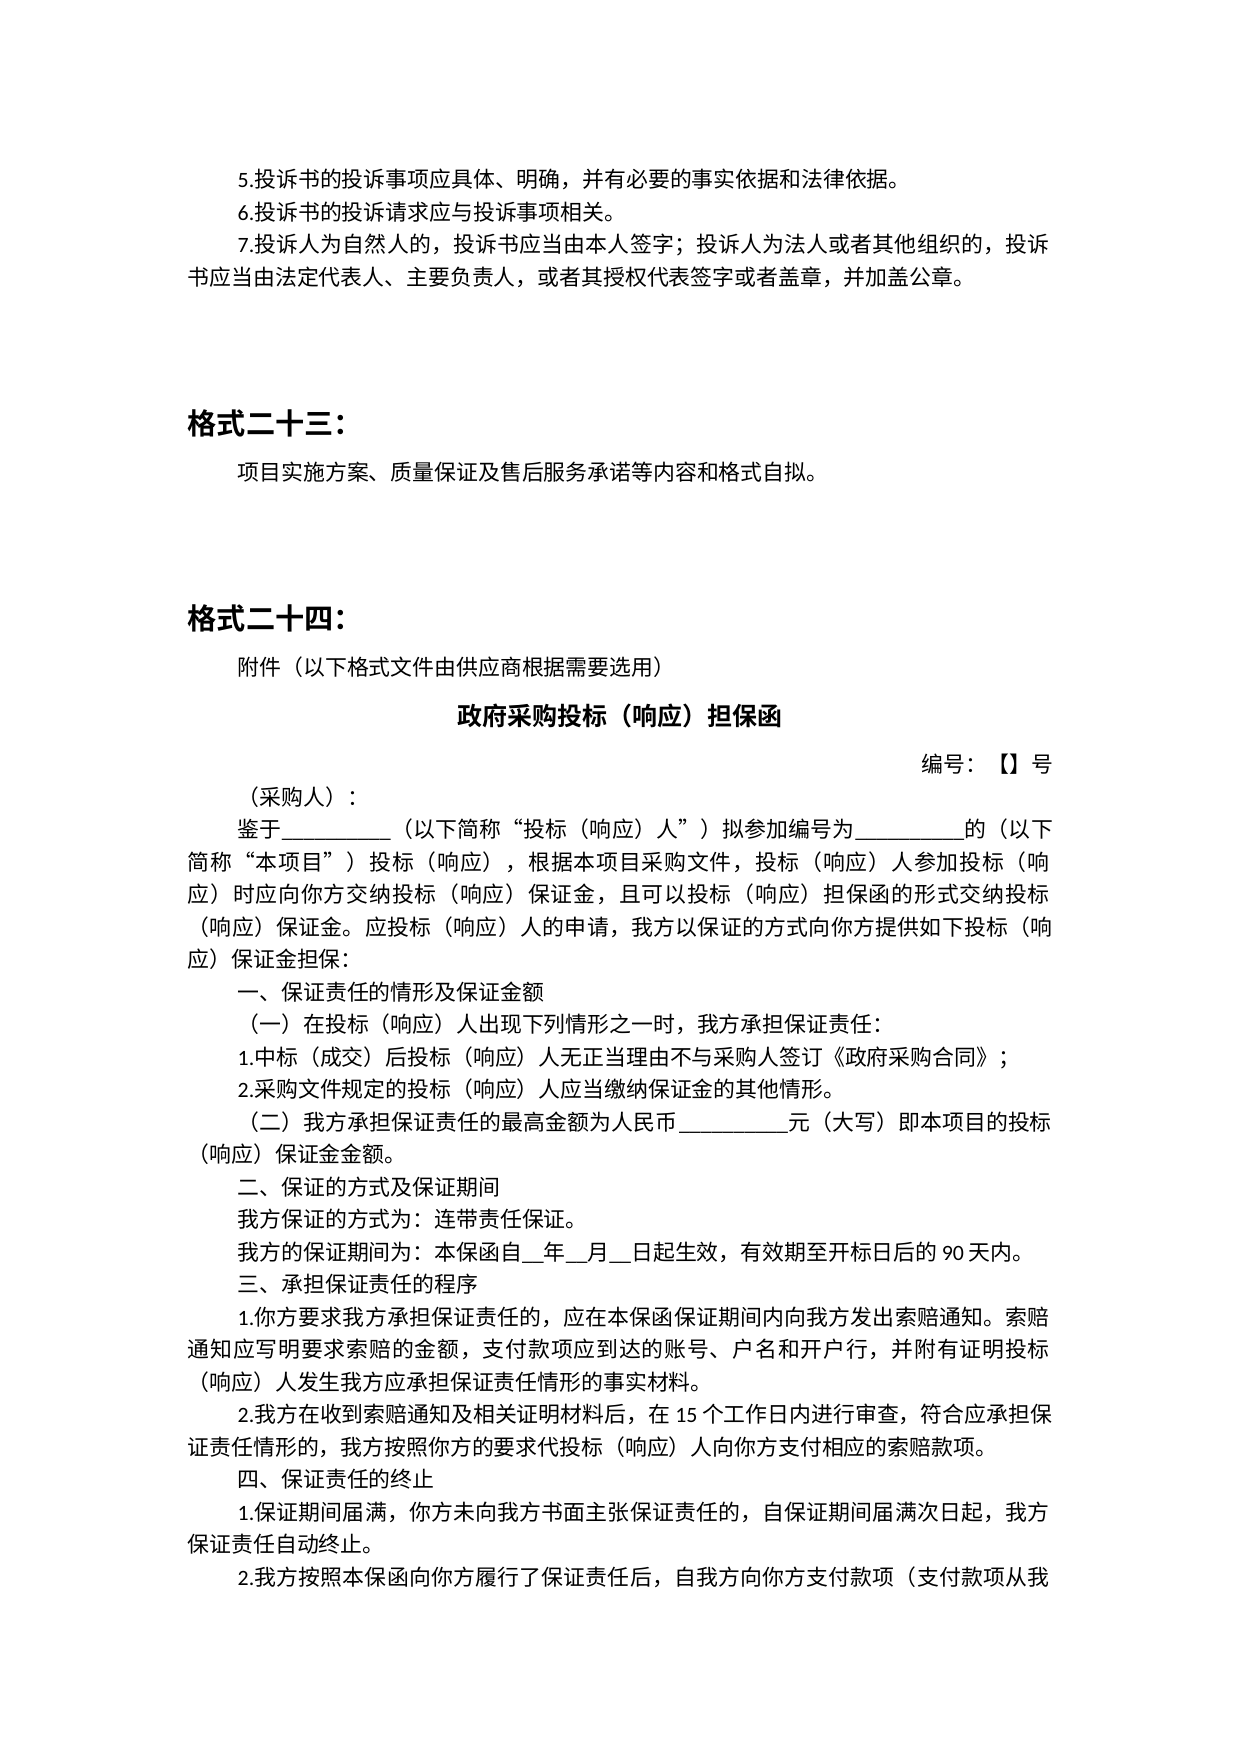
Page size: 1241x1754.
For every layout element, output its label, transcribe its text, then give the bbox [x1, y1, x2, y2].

text 我方保证的方式为：连带责任保证。 [187, 1202, 1053, 1234]
text 项目实施方案、质量保证及售后服务承诺等内容和格式自拟。 [187, 454, 1053, 487]
text 2.我方在收到索赔通知及相关证明材料后，在15个工作日内进行审查，符合应承担保证责任情形的，我方按照你方的要求代投标（响应）人向你方支付相应的索赔款项。 [187, 1397, 1053, 1462]
text 2.采购文件规定的投标（响应）人应当缴纳保证金的其他情形。 [187, 1072, 1053, 1104]
text （二）我方承担保证责任的最高金额为人民币__________元（大写）即本项目的投标（响应）保证金金额。 [187, 1104, 1053, 1169]
text 编号：【】号 [187, 747, 1053, 779]
text 四、保证责任的终止 [187, 1462, 1053, 1494]
text 我方的保证期间为：本保函自__年__月__日起生效，有效期至开标日后的90天内。 [187, 1234, 1053, 1267]
text 格式二十四： [187, 584, 1053, 649]
text 政府采购投标（响应）担保函 [187, 682, 1053, 747]
text 附件（以下格式文件由供应商根据需要选用） [187, 649, 1053, 682]
text 三、承担保证责任的程序 [187, 1267, 1053, 1299]
text （一）在投标（响应）人出现下列情形之一时，我方承担保证责任： [187, 1007, 1053, 1039]
text 二、保证的方式及保证期间 [187, 1169, 1053, 1202]
text 1.中标（成交）后投标（响应）人无正当理由不与采购人签订《政府采购合同》； [187, 1039, 1053, 1072]
text 一、保证责任的情形及保证金额 [187, 974, 1053, 1007]
text 1.你方要求我方承担保证责任的，应在本保函保证期间内向我方发出索赔通知。索赔通知应写明要求索赔的金额，支付款项应到达的账号、户名和开户行，并附有证明投标（响应）人发生我方应承担保证责任情形的事实材料。 [187, 1299, 1053, 1397]
text （采购人）： [187, 779, 1053, 812]
text 格式二十三： [187, 389, 1053, 454]
text 鉴于__________（以下简称“投标（响应）人”）拟参加编号为__________的（以下简称“本项目”）投标（响应），根据本项目采购文件，投标（响应）人参加投标（响应）时应向你方交纳投标（响应）保证金，且可以投标（响应）担保函的形式交纳投标（响应）保证金。应投标（响应）人的申请，我方以保证的方式向你方提供如下投标（响应）保证金担保： [187, 812, 1053, 974]
text 1.保证期间届满，你方未向我方书面主张保证责任的，自保证期间届满次日起，我方保证责任自动终止。 [187, 1494, 1053, 1559]
text 7.投诉人为自然人的，投诉书应当由本人签字；投诉人为法人或者其他组织的，投诉书应当由法定代表人、主要负责人，或者其授权代表签字或者盖章，并加盖公章。 [187, 227, 1053, 292]
text 6.投诉书的投诉请求应与投诉事项相关。 [187, 194, 1053, 227]
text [187, 1559, 1053, 1592]
text 5.投诉书的投诉事项应具体、明确，并有必要的事实依据和法律依据。 [187, 162, 1053, 194]
